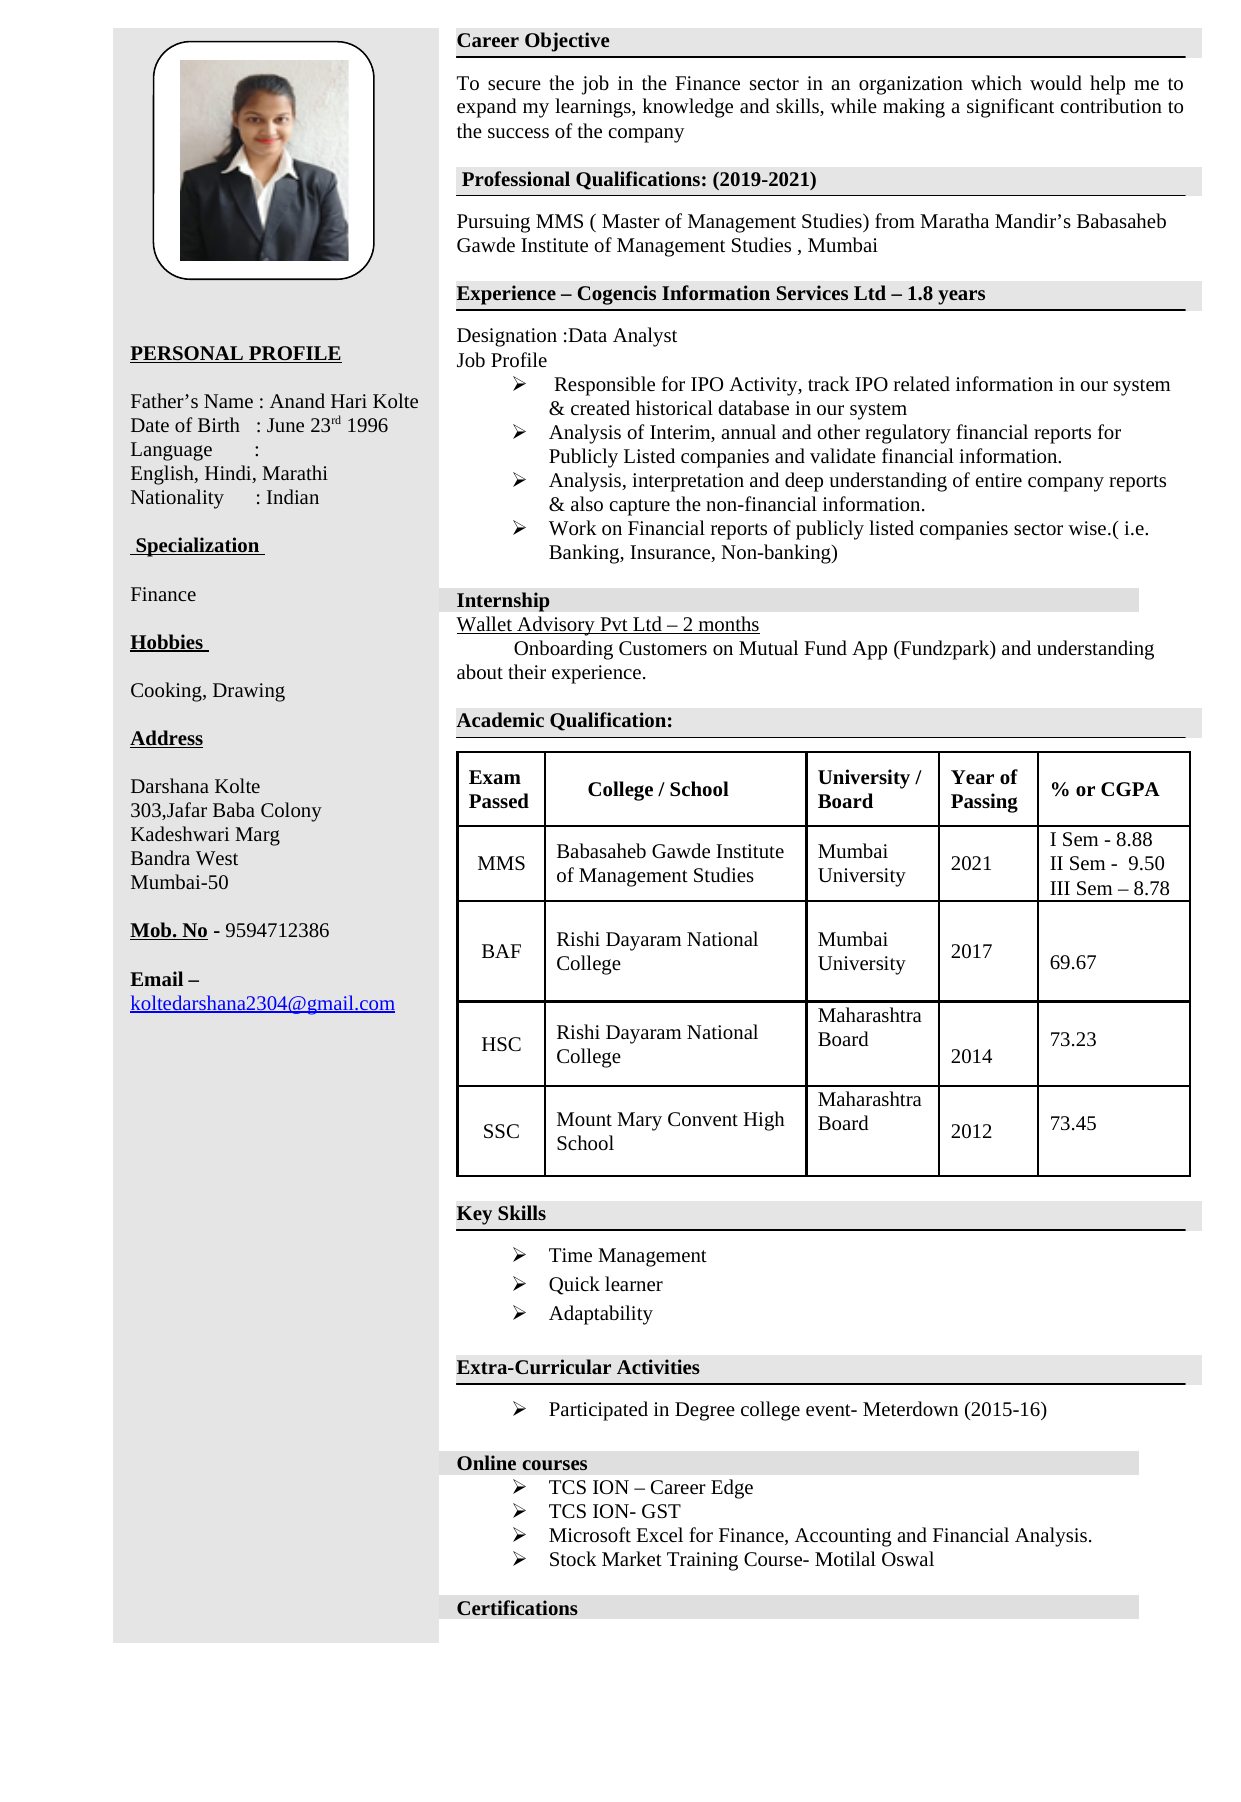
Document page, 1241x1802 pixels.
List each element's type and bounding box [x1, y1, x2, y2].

table_header [113, 28, 439, 1643]
table_header [439, 28, 1203, 1643]
